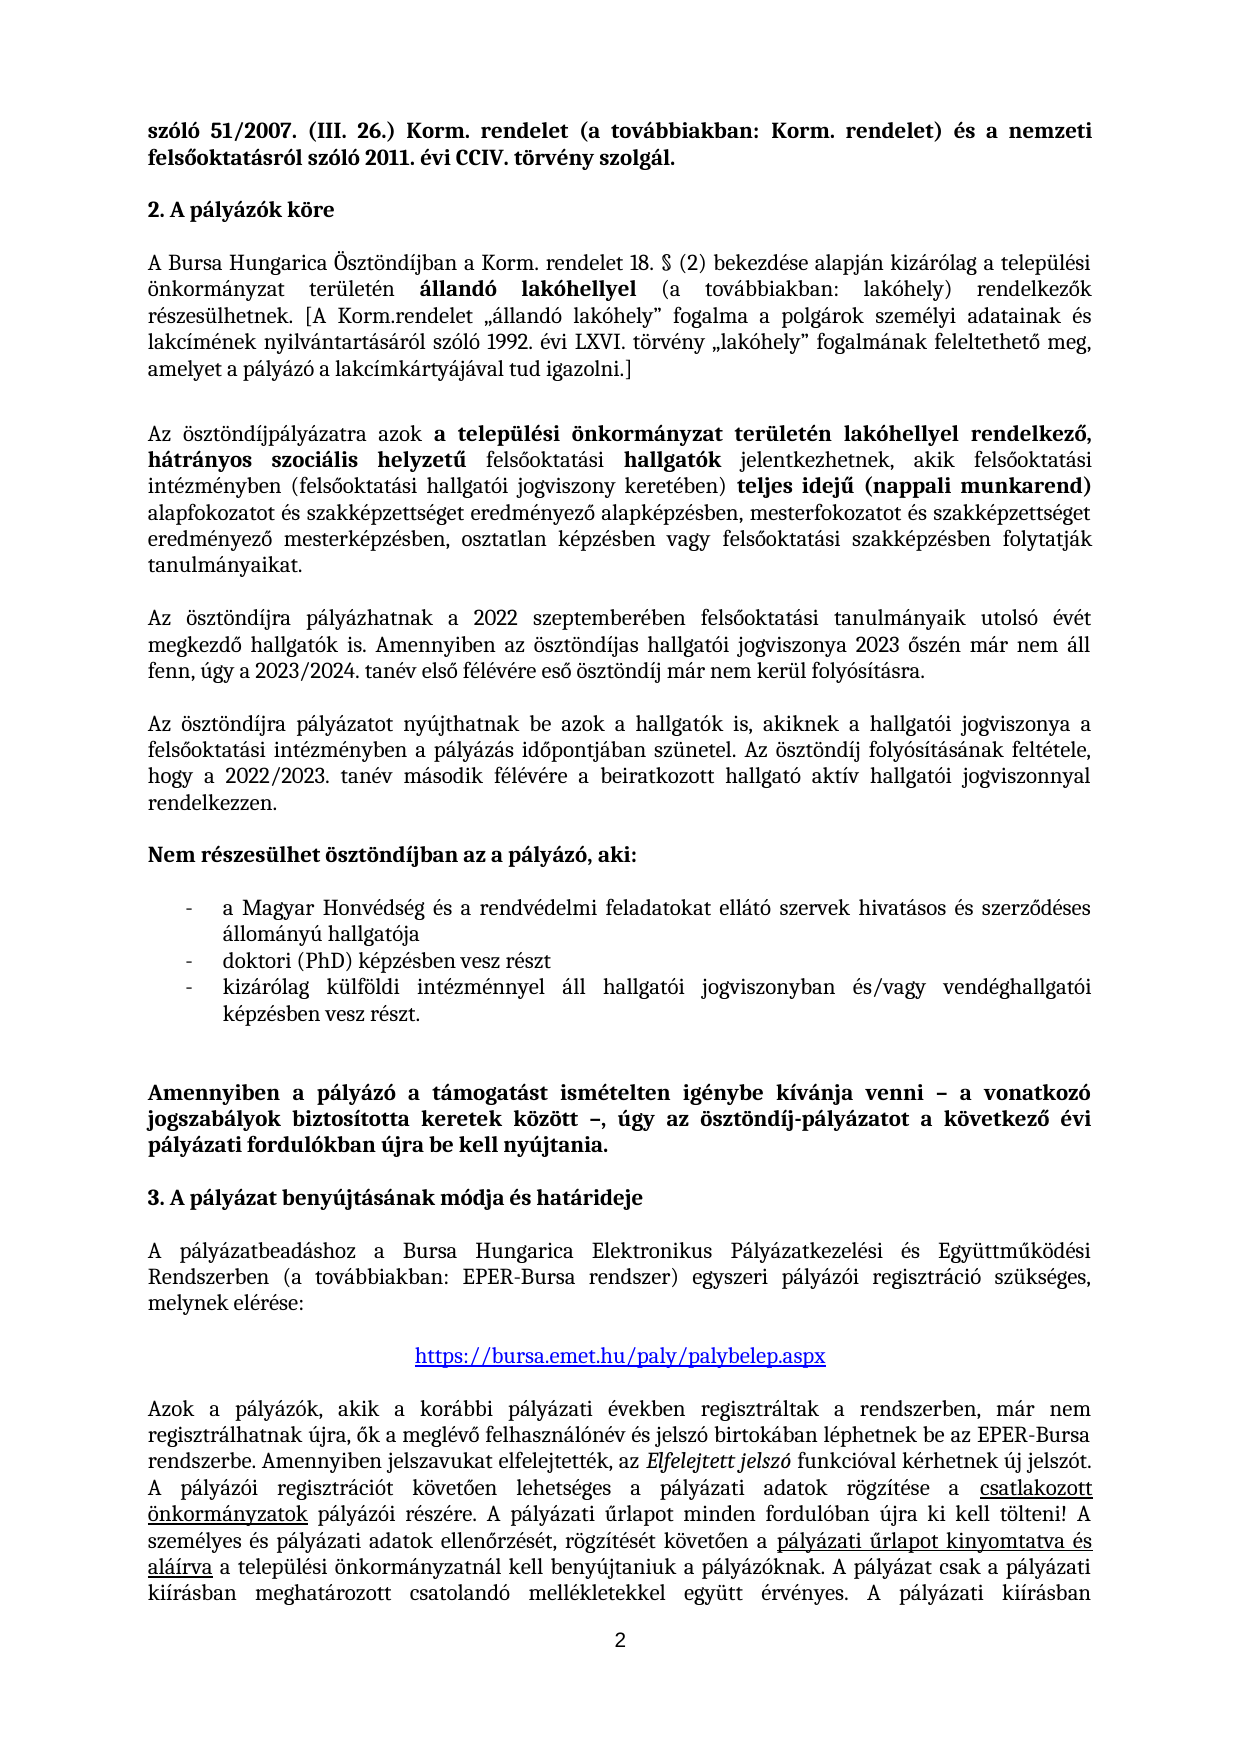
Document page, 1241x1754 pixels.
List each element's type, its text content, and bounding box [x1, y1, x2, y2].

text Az ösztöndíjra pályázhatnak a 2022 szeptemberében felsőoktatási tanulmányaik utolsó évét megkezdő hallgatók is. Amennyiben az ösztöndíjas hallgatói jogviszonya 2023 őszén már nem áll fenn, úgy a 2023/2024. tanév első félévére eső ösztöndíj már nem kerül folyósításra. [148, 605, 1092, 684]
list doktori (PhD) képzésben vesz részt [185, 948, 1092, 974]
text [148, 1396, 1092, 1606]
text Az ösztöndíjra pályázatot nyújthatnak be azok a hallgatók is, akiknek a hallgatói jogviszonya a felsőoktatási intézményben a pályázás időpontjában szünetel. Az ösztöndíj folyósításának feltétele, hogy a 2022/2023. tanév második félévére a beiratkozott hallgató aktív hallgatói jogviszonnyal rendelkezzen. [148, 710, 1092, 816]
text pályázat benyújtásának módja és határideje [148, 1185, 1092, 1211]
text Nem részesülhet ösztöndíjban az a pályázó, aki: [148, 842, 1092, 868]
list kizárólag külföldi intézménnyel áll hallgatói jogviszonyban és/vagy vendéghallgatói képzésben vesz részt. [185, 974, 1092, 1027]
text Az ösztöndíjpályázatra azok a települési önkormányzat területén lakóhellyel rendelkező, hátrányos szociális helyzetű felsőoktatási hallgatók jelentkezhetnek, akik felsőoktatási intézményben (felsőoktatási hallgatói jogviszony keretében) teljes idejű (nappali munkarend) alapfokozatot és szakképzettséget eredményező alapképzésben, mesterfokozatot és szakképzettséget eredményező mesterképzésben, osztatlan képzésben vagy felsőoktatási szakképzésben folytatják tanulmányaikat. [148, 421, 1092, 579]
text pályázók köre [148, 197, 1092, 223]
text A Bursa Hungarica Ösztöndíjban a Korm. rendelet 18. § (2) bekezdése alapján kizárólag a települési önkormányzat területén állandó lakóhellyel (a továbbiakban: lakóhely) rendelkezők részesülhetnek. [A Korm.rendelet „állandó lakóhely” fogalma a polgárok személyi adatainak és lakcímének nyilvántartásáról szóló 1992. évi LXVI. törvény „lakóhely” fogalmának feleltethető meg, amelyet a pályázó a lakcímkártyájával tud igazolni.] [148, 250, 1092, 382]
text Amennyiben a pályázó a támogatást ismételten igénybe kívánja venni – a vonatkozó jogszabályok biztosította keretek között –, úgy az ösztöndíj-pályázatot a következő évi pályázati fordulókban újra be kell nyújtania. [148, 1079, 1092, 1158]
text https://bursa.emet.hu/paly/palybelep.aspx [148, 1343, 1092, 1369]
text A pályázatbeadáshoz a Bursa Hungarica Elektronikus Pályázatkezelési és Együttműködési Rendszerben (a továbbiakban: EPER-Bursa rendszer) egyszeri pályázói regisztráció szükséges, melynek elérése: [148, 1237, 1092, 1317]
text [148, 118, 1092, 171]
list a Magyar Honvédség és a rendvédelmi feladatokat ellátó szervek hivatásos és szerződéses állományú hallgatója [185, 895, 1092, 948]
